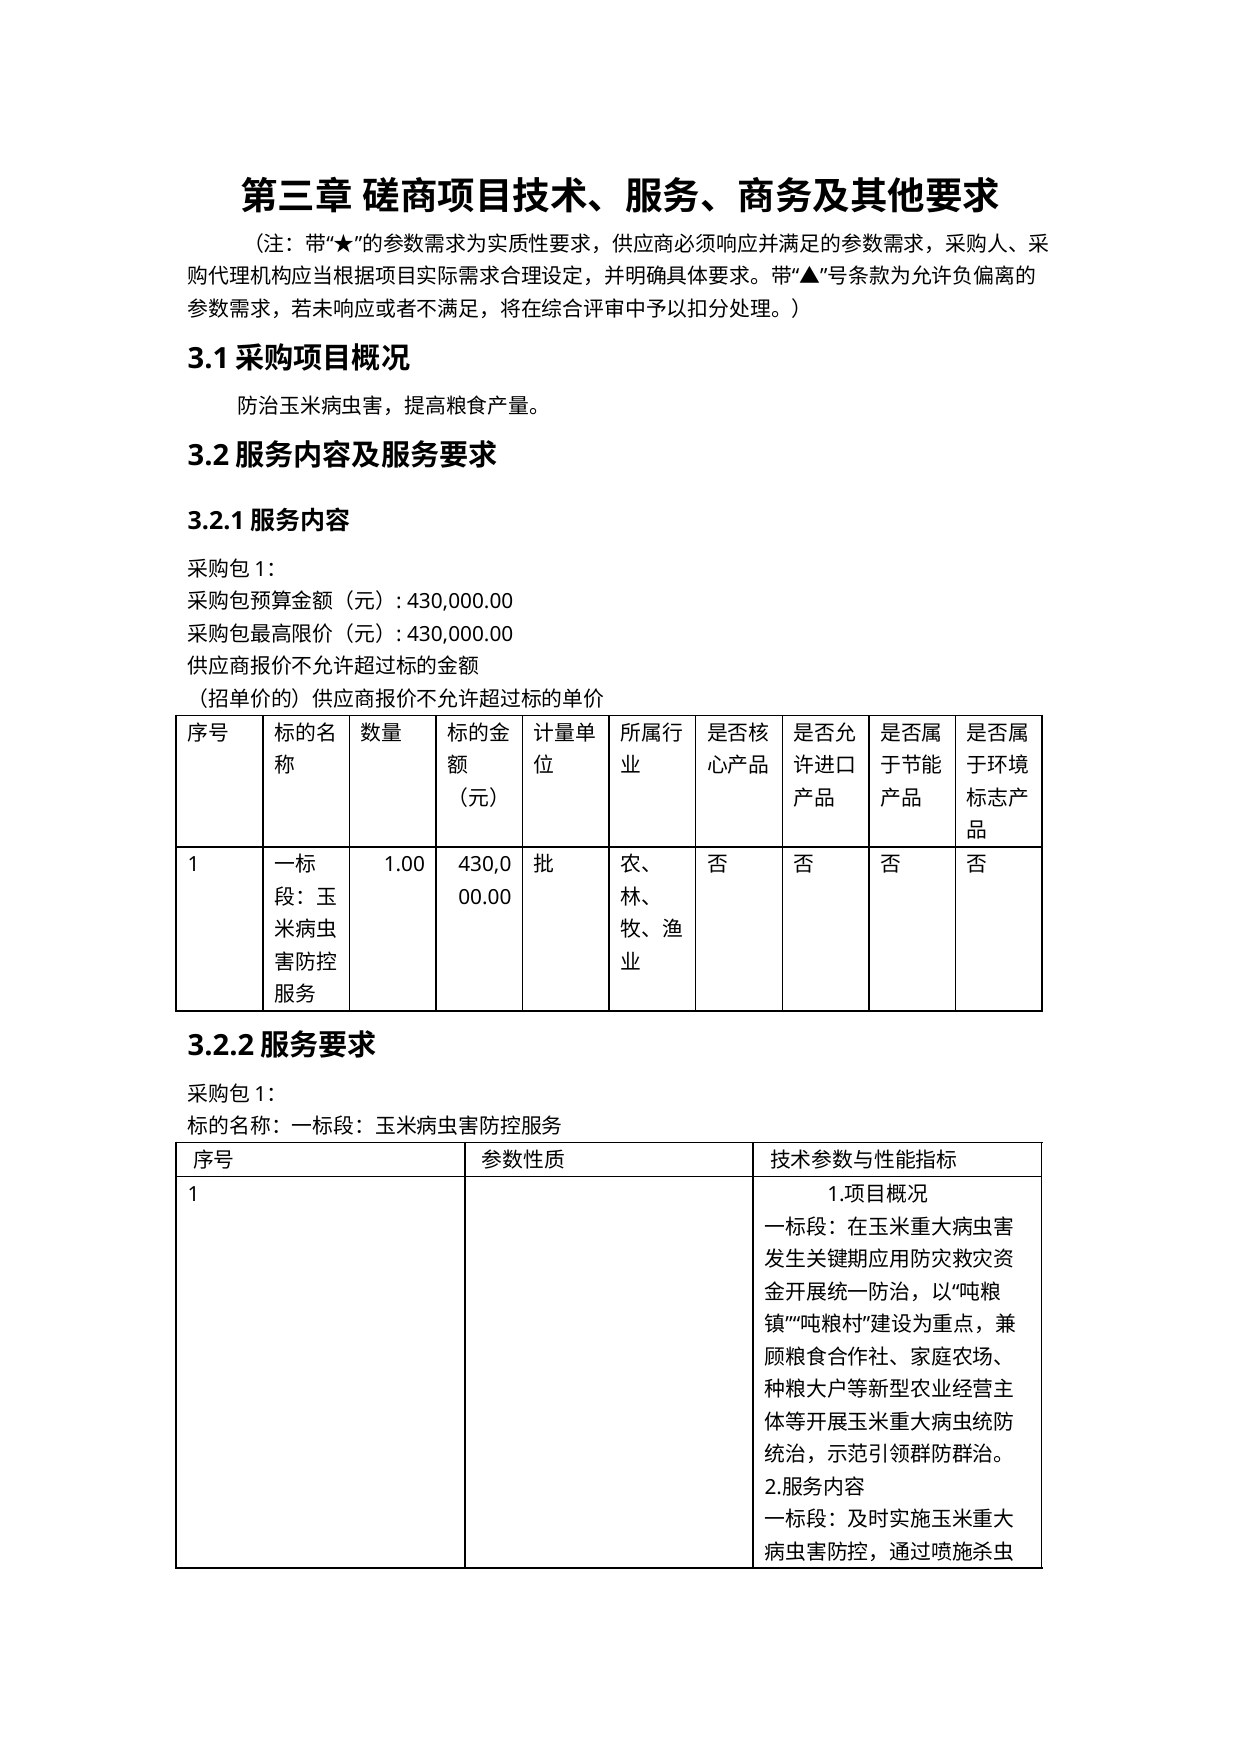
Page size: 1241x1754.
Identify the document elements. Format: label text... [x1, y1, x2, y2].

text 3.2.1服务内容 [187, 487, 1053, 552]
text 采购包预算金额（元）: 430,000.00 [187, 584, 1053, 617]
text （招单价的）供应商报价不允许超过标的单价 [187, 682, 1053, 714]
table_header 是否属于节能产品 [870, 716, 955, 846]
table_cell 否 [870, 848, 955, 1010]
table_cell [466, 1177, 752, 1567]
table_cell 批 [523, 848, 608, 1010]
table_header 计量单位 [523, 716, 608, 846]
text 第三章 磋商项目技术、服务、商务及其他要求 [187, 162, 1053, 227]
table_cell 一标段：玉米病虫害防控服务 [264, 848, 349, 1010]
table_cell 否 [956, 848, 1041, 1010]
table_header 标的金额 （元） [437, 716, 522, 846]
table_header 所属行业 [610, 716, 695, 846]
table_cell 否 [696, 848, 782, 1010]
table_header 技术参数与性能指标 [754, 1143, 1041, 1176]
table_cell 1.00 [350, 848, 435, 1010]
table_header 序号 [177, 716, 262, 846]
table_cell 430,000.00 [437, 848, 522, 1010]
text 采购包1： [187, 552, 1053, 584]
table_cell 1 [177, 1177, 464, 1567]
table_header 是否属于环境标志产品 [956, 716, 1041, 846]
text （注：带“★”的参数需求为实质性要求，供应商必须响应并满足的参数需求，采购人、采购代理机构应当根据项目实际需求合理设定，并明确具体要求。带“▲”号条款为允许负偏离的参数需求，若未响应或者不满足，将在综合评审中予以扣分处理。） [187, 227, 1053, 324]
table_header 数量 [350, 716, 435, 846]
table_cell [754, 1177, 1041, 1567]
text 供应商报价不允许超过标的金额 [187, 649, 1053, 682]
text 防治玉米病虫害，提高粮食产量。 [187, 389, 1053, 422]
table_header 参数性质 [466, 1143, 752, 1176]
text 3.2.2服务要求 [187, 1012, 1053, 1077]
table_header 序号 [177, 1143, 464, 1176]
table_cell 1 [177, 848, 262, 1010]
text 3.2服务内容及服务要求 [187, 422, 1053, 487]
table_header 是否允许进口产品 [783, 716, 868, 846]
text 采购包最高限价（元）: 430,000.00 [187, 617, 1053, 649]
table_header 标的名称 [264, 716, 349, 846]
text 标的名称：一标段：玉米病虫害防控服务 [187, 1109, 1053, 1142]
table_cell 否 [783, 848, 868, 1010]
text 采购包1： [187, 1077, 1053, 1109]
table_cell 农、林、牧、渔业 [610, 848, 695, 1010]
table_header 是否核心产品 [696, 716, 782, 846]
text 3.1采购项目概况 [187, 324, 1053, 389]
